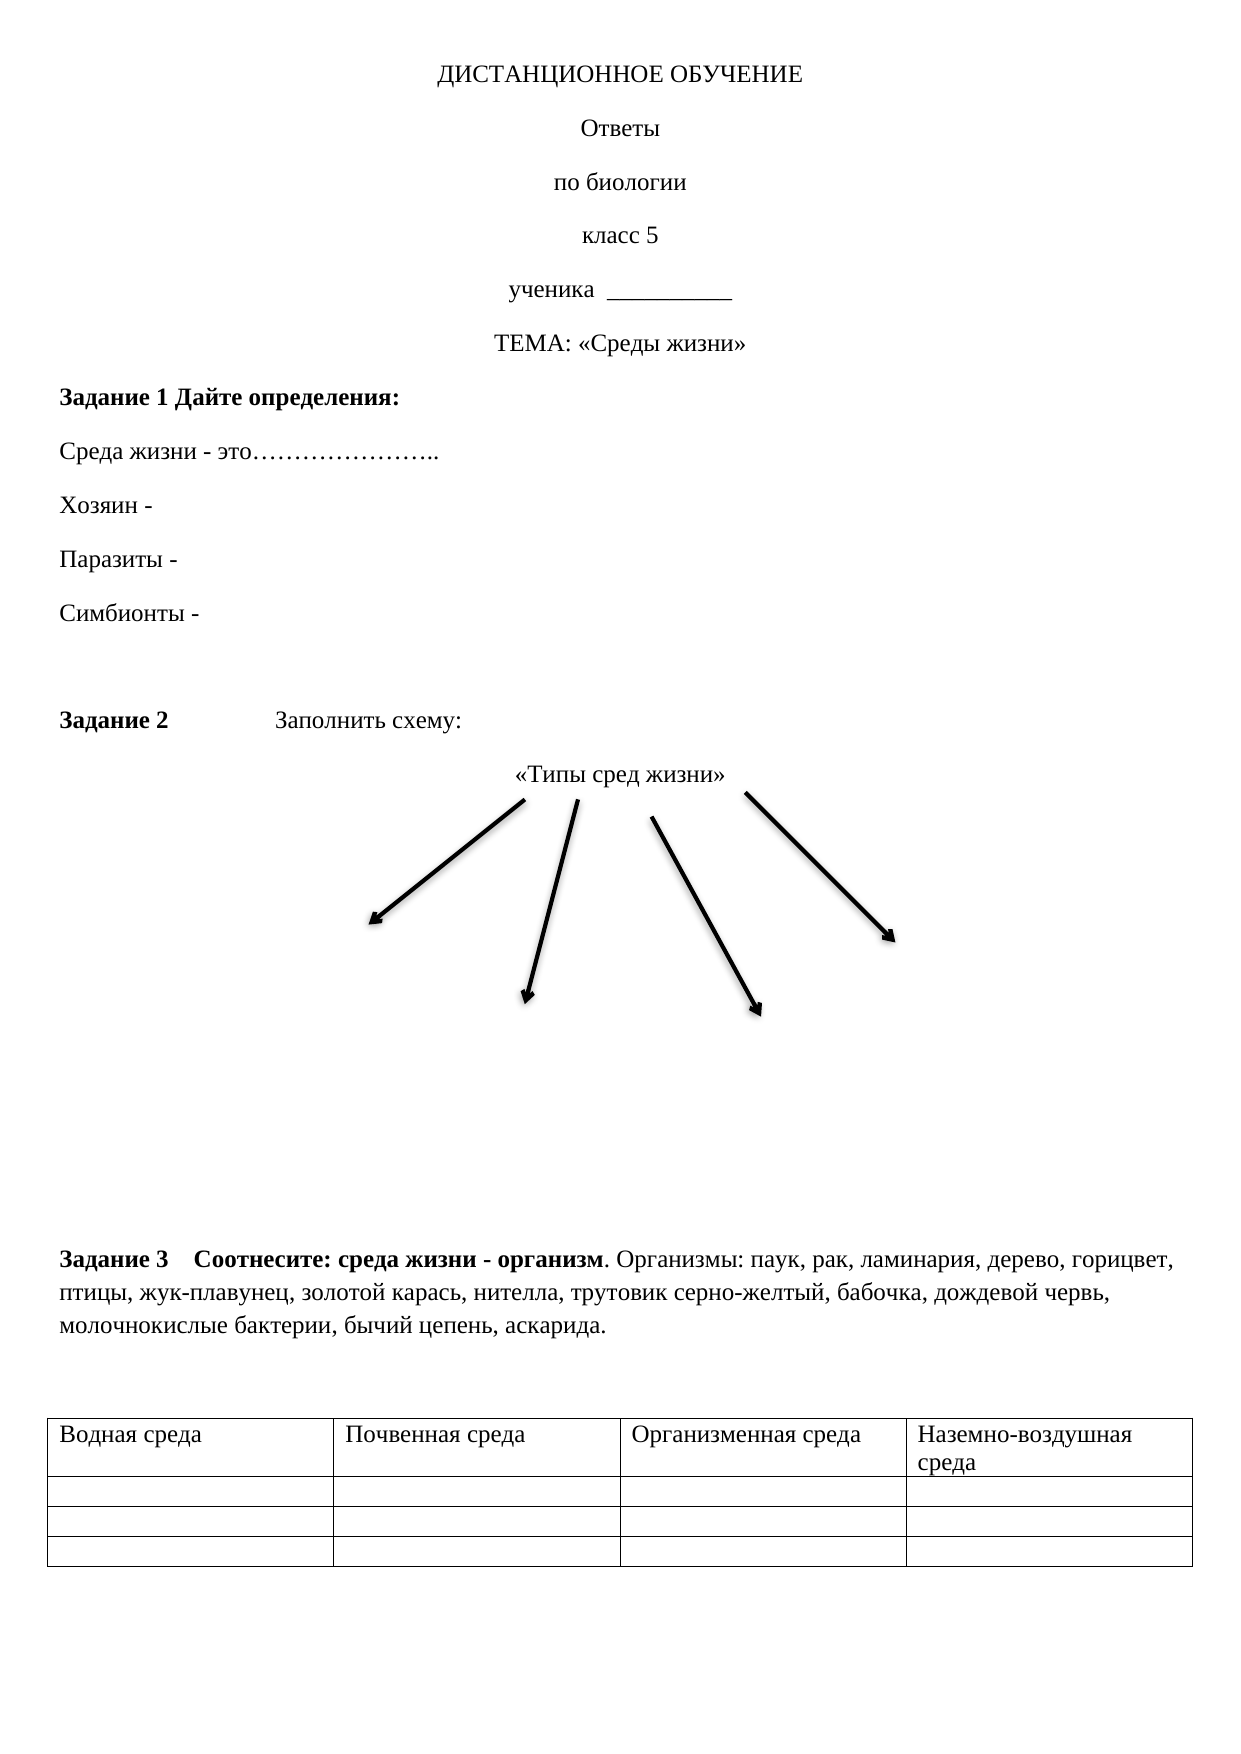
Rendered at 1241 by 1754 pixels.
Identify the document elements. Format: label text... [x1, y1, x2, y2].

table_cell [48, 1477, 333, 1506]
text ДИСТАНЦИОННОЕ ОБУЧЕНИЕ [59, 59, 1181, 88]
table_cell [907, 1507, 1192, 1536]
text «Типы сред жизни» [59, 759, 1181, 788]
table_header Почвенная среда [334, 1419, 620, 1476]
text ученика __________ [59, 274, 1181, 303]
table_header Организменная среда [621, 1419, 906, 1476]
table_cell [334, 1477, 620, 1506]
text Паразиты - [59, 544, 1181, 572]
table_cell [907, 1537, 1192, 1566]
table_cell [907, 1477, 1192, 1506]
text ТЕМА: «Среды жизни» [59, 328, 1181, 357]
table_cell [621, 1537, 906, 1566]
text Задание 1 Дайте определения: [59, 382, 1181, 411]
text Задание 3 Соотнесите: среда жизни - организм. Организмы: паук, рак, ламинария, дерево, горицвет, птицы, жук-плавунец, золотой карась, нителла, трутовик серно-желтый, бабочка, дождевой червь, молочнокислые бактерии, бычий цепень, аскарида. [59, 1244, 1181, 1339]
table_cell [621, 1477, 906, 1506]
table_header Водная среда [48, 1419, 333, 1476]
table_cell [334, 1537, 620, 1566]
table_cell [48, 1537, 333, 1566]
text Задание 2 Заполнить схему: [59, 705, 1181, 734]
table_header Наземно-воздушная среда [907, 1419, 1192, 1476]
text Хозяин - [59, 490, 1181, 519]
text по биологии [59, 167, 1181, 196]
text Ответы [59, 113, 1181, 142]
text Среда жизни - это………………….. [59, 436, 1181, 465]
table_cell [48, 1507, 333, 1536]
text Симбионты - [59, 598, 1181, 626]
table_cell [621, 1507, 906, 1536]
text класс 5 [59, 221, 1181, 249]
table_cell [334, 1507, 620, 1536]
